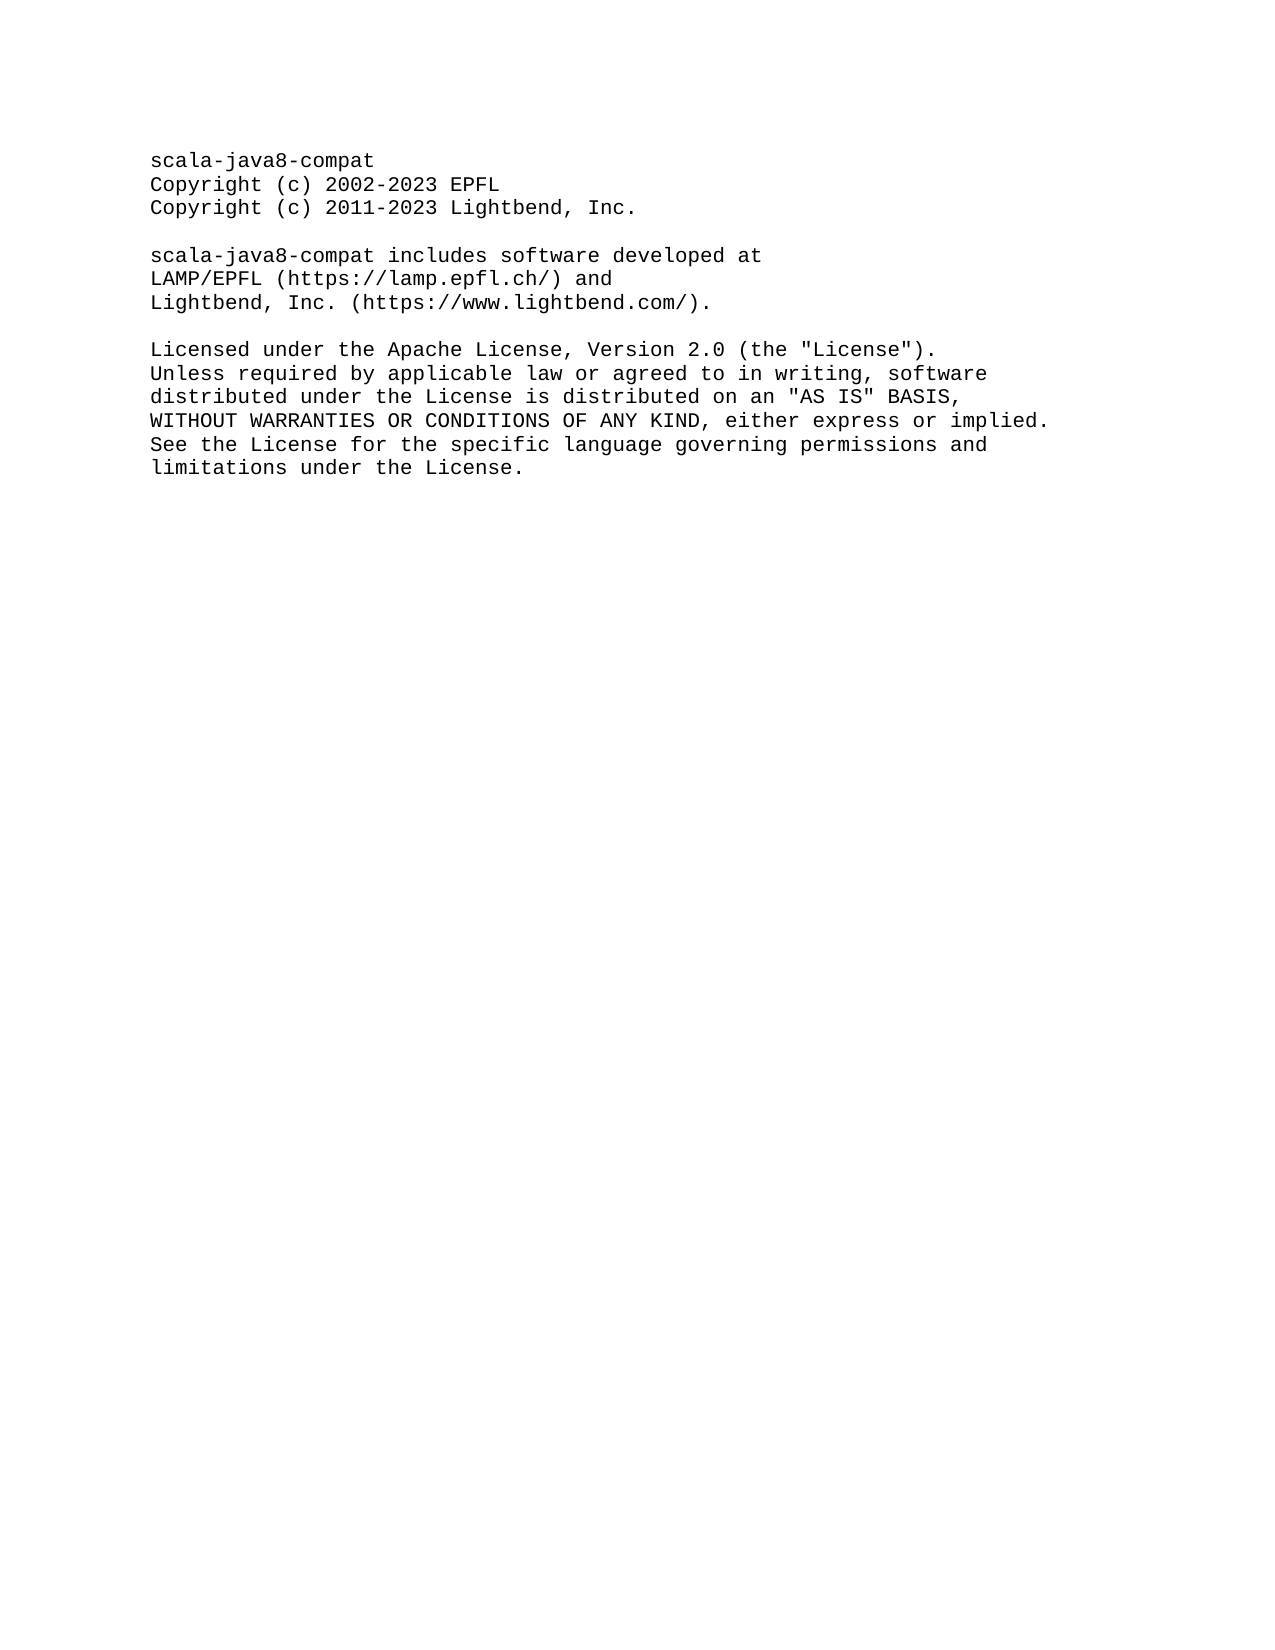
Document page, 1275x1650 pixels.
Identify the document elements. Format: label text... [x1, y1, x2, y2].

text LAMP/EPFL (https://lamp.epfl.ch/) and [150, 268, 1125, 292]
text Licensed under the Apache License, Version 2.0 (the "License"). [150, 339, 1125, 363]
text scala-java8-compat includes software developed at [150, 244, 1125, 268]
text scala-java8-compat [150, 150, 1125, 174]
text limitations under the License. [150, 457, 1125, 481]
text See the License for the specific language governing permissions and [150, 434, 1125, 457]
text Lightbend, Inc. (https://www.lightbend.com/). [150, 292, 1125, 316]
text Copyright (c) 2002-2023 EPFL [150, 174, 1125, 197]
text WITHOUT WARRANTIES OR CONDITIONS OF ANY KIND, either express or implied. [150, 410, 1125, 434]
text distributed under the License is distributed on an "AS IS" BASIS, [150, 386, 1125, 410]
text Copyright (c) 2011-2023 Lightbend, Inc. [150, 197, 1125, 221]
text Unless required by applicable law or agreed to in writing, software [150, 363, 1125, 386]
